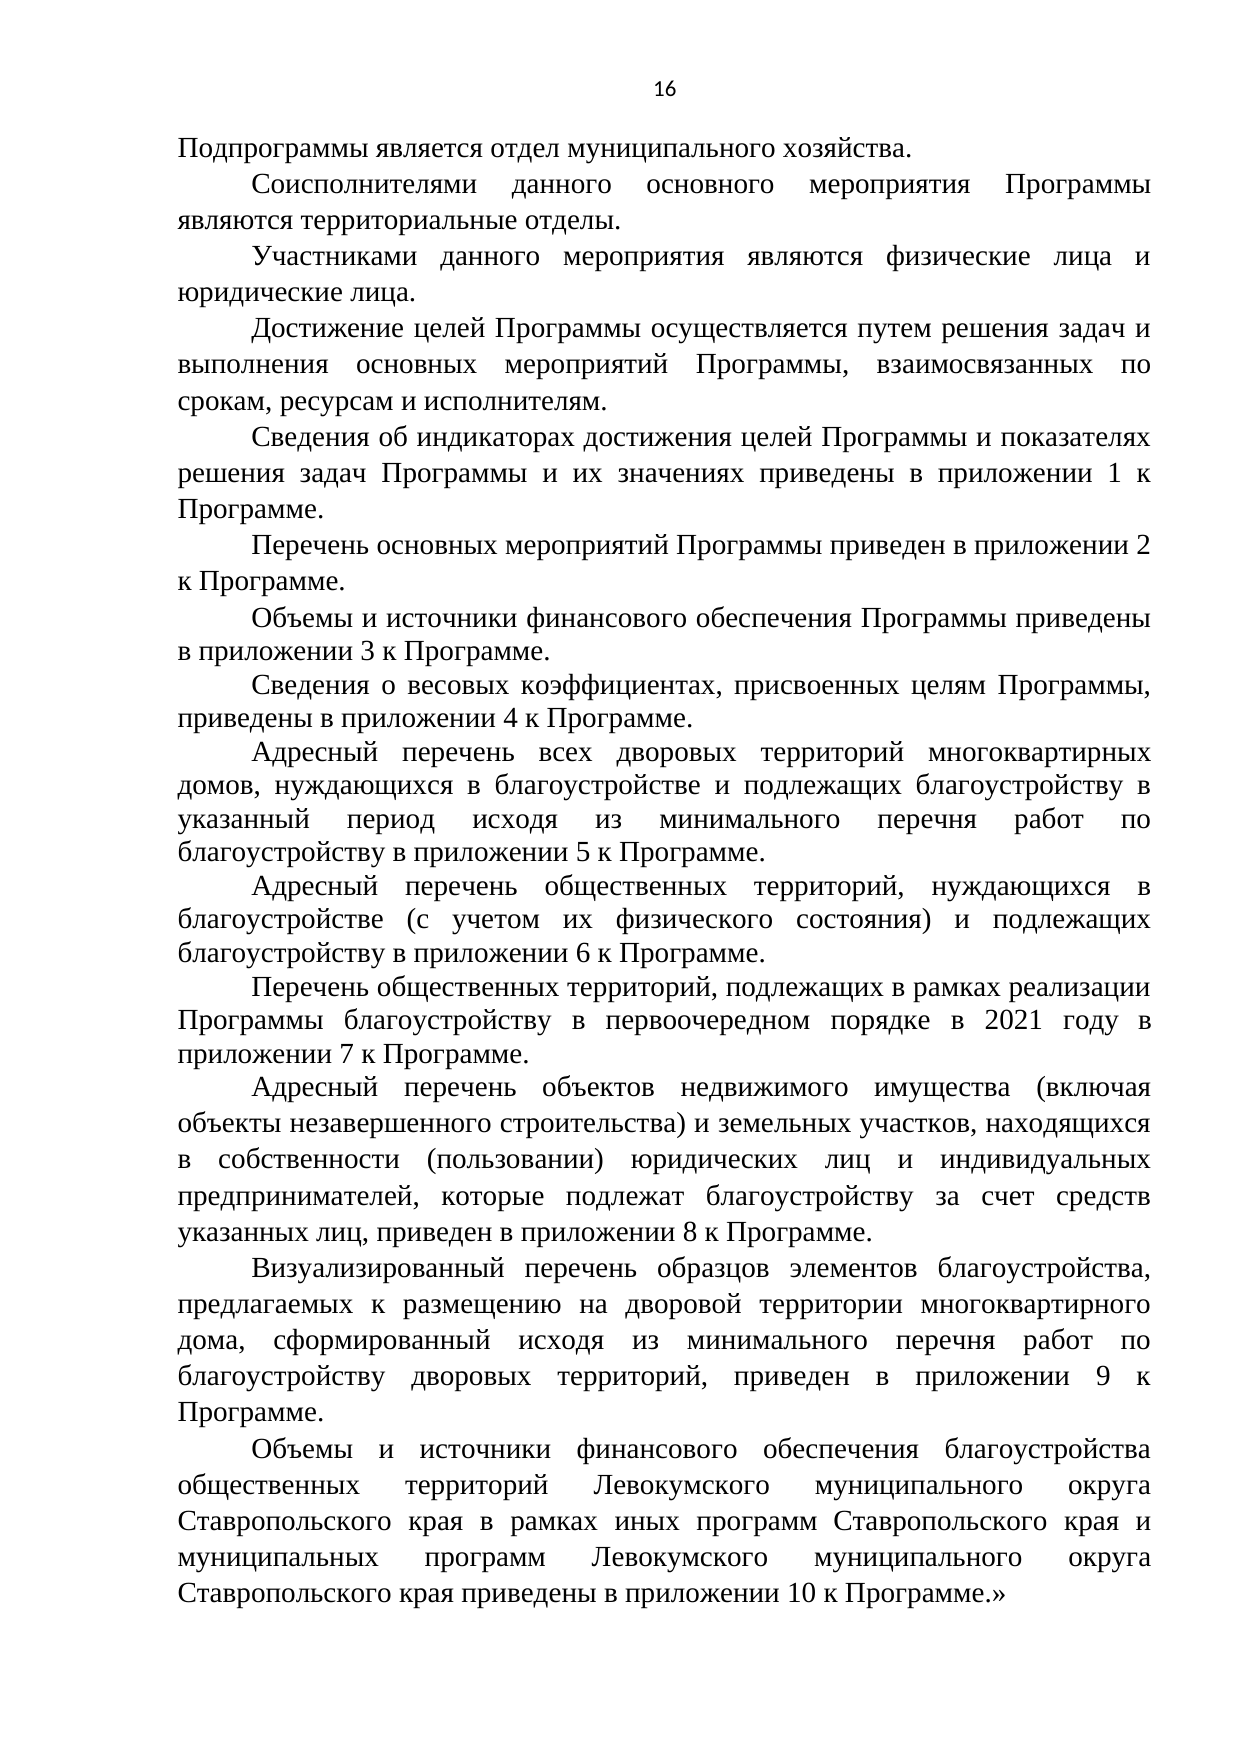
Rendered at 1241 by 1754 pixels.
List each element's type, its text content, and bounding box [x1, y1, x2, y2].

text Адресный перечень общественных территорий, нуждающихся в благоустройстве (с учетом их физического состояния) и подлежащих благоустройству в приложении 6 к Программе. [177, 868, 1152, 969]
text Достижение целей Программы осуществляется путем решения задач и выполнения основных мероприятий Программы, взаимосвязанных по срокам, ресурсам и исполнителям. [177, 311, 1152, 416]
text Адресный перечень всех дворовых территорий многоквартирных домов, нуждающихся в благоустройстве и подлежащих благоустройству в указанный период исходя из минимального перечня работ по благоустройству в приложении 5 к Программе. [177, 734, 1152, 868]
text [177, 130, 1152, 163]
text Объемы и источники финансового обеспечения благоустройства общественных территорий Левокумского муниципального округа Ставропольского края в рамках иных программ Ставропольского края и муниципальных программ Левокумского муниципального округа Ставропольского края приведены в приложении 10 к Программе.» [177, 1431, 1152, 1609]
text Сведения об индикаторах достижения целей Программы и показателях решения задач Программы и их значениях приведены в приложении 1 к Программе. [177, 419, 1152, 525]
text Перечень основных мероприятий Программы приведен в приложении 2 к Программе. [177, 527, 1152, 597]
text Участниками данного мероприятия являются физические лица и юридические лица. [177, 238, 1152, 308]
text Сведения о весовых коэффициентах, присвоенных целям Программы, приведены в приложении 4 к Программе. [177, 667, 1152, 734]
text Объемы и источники финансового обеспечения Программы приведены в приложении 3 к Программе. [177, 600, 1152, 667]
text Перечень общественных территорий, подлежащих в рамках реализации Программы благоустройству в первоочередном порядке в 2021 году в приложении 7 к Программе. [177, 969, 1152, 1069]
text Адресный перечень объектов недвижимого имущества (включая объекты незавершенного строительства) и земельных участков, находящихся в собственности (пользовании) юридических лиц и индивидуальных предпринимателей, которые подлежат благоустройству за счет средств указанных лиц, приведен в приложении 8 к Программе. [177, 1069, 1152, 1247]
text Соисполнителями данного основного мероприятия Программы являются территориальные отделы. [177, 166, 1152, 236]
text Визуализированный перечень образцов элементов благоустройства, предлагаемых к размещению на дворовой территории многоквартирного дома, сформированный исходя из минимального перечня работ по благоустройству дворовых территорий, приведен в приложении 9 к Программе. [177, 1250, 1152, 1428]
